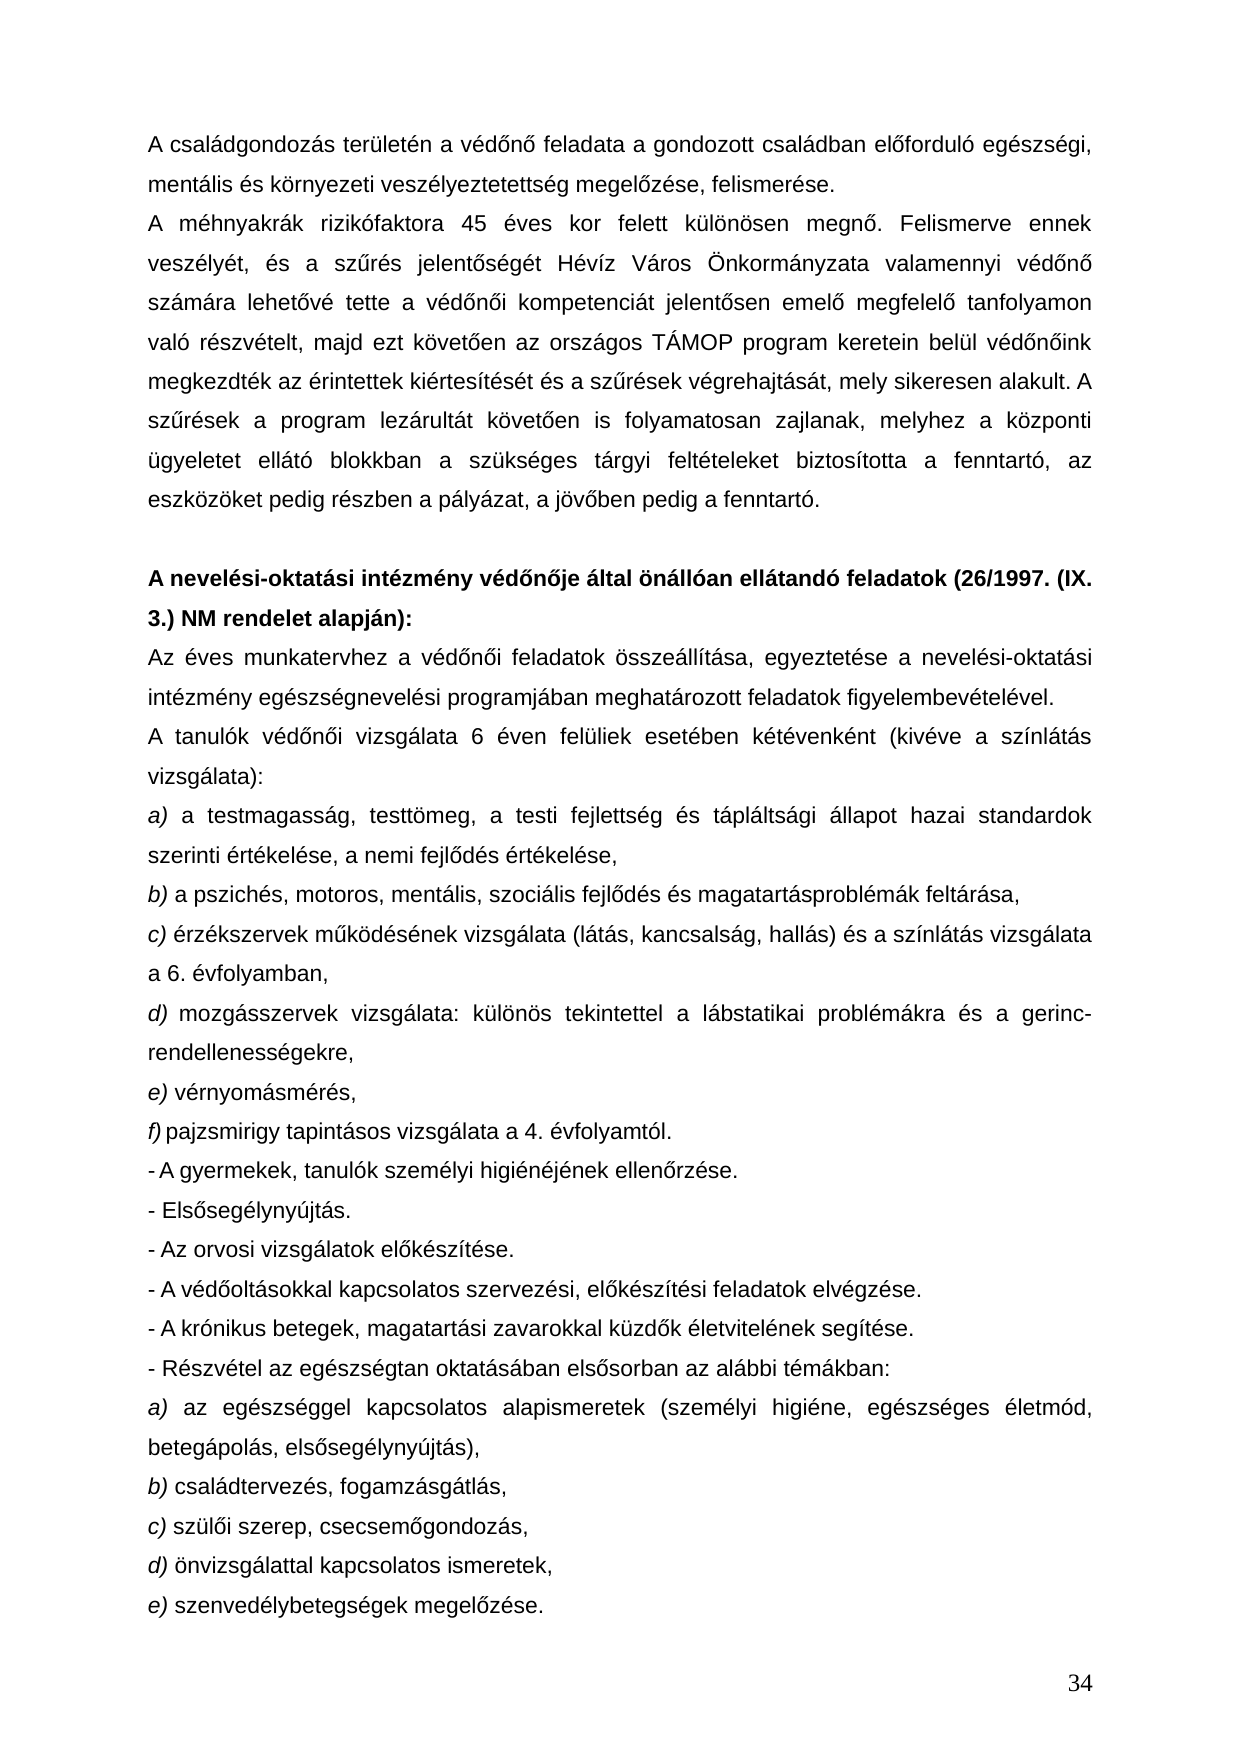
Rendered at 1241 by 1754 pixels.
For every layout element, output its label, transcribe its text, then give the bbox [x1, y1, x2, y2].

text A családgondozás területén a védőnő feladata a gondozott családban előforduló egészségi, mentális és környezeti veszélyeztetettség megelőzése, felismerése. [148, 131, 1093, 197]
text d) mozgásszervek vizsgálata: különös tekintettel a lábstatikai problémákra és a gerinc-rendellenességekre, [148, 999, 1093, 1065]
text - A védőoltásokkal kapcsolatos szervezési, előkészítési feladatok elvégzése. [148, 1276, 1093, 1302]
text e) vérnyomásmérés, [148, 1078, 1093, 1105]
text A tanulók védőnői vizsgálata 6 éven felüliek esetében kétévenként (kivéve a színlátás vizsgálata): [148, 723, 1093, 789]
text c) érzékszervek működésének vizsgálata (látás, kancsalság, hallás) és a színlátás vizsgálata a 6. évfolyamban, [148, 921, 1093, 986]
text d) önvizsgálattal kapcsolatos ismeretek, [148, 1552, 1093, 1579]
text Az éves munkatervhez a védőnői feladatok összeállítása, egyeztetése a nevelési-oktatási intézmény egészségnevelési programjában meghatározott feladatok figyelembevételével. [148, 644, 1093, 710]
text f) pajzsmirigy tapintásos vizsgálata a 4. évfolyamtól. [148, 1118, 1093, 1144]
text a) az egészséggel kapcsolatos alapismeretek (személyi higiéne, egészséges életmód, betegápolás, elsősegélynyújtás), [148, 1394, 1093, 1460]
text b) családtervezés, fogamzásgátlás, [148, 1473, 1093, 1500]
text b) a pszichés, motoros, mentális, szociális fejlődés és magatartásproblémák feltárása, [148, 881, 1093, 907]
text A nevelési-oktatási intézmény védőnője által önállóan ellátandó feladatok (26/1997. (IX. 3.) NM rendelet alapján): [148, 565, 1093, 631]
text e) szenvedélybetegségek megelőzése. [148, 1592, 1093, 1618]
text c) szülői szerep, csecsemőgondozás, [148, 1513, 1093, 1539]
text - A gyermekek, tanulók személyi higiénéjének ellenőrzése. [148, 1157, 1093, 1184]
text - A krónikus betegek, magatartási zavarokkal küzdők életvitelének segítése. [148, 1315, 1093, 1342]
text - Az orvosi vizsgálatok előkészítése. [148, 1236, 1093, 1263]
text a) a testmagasság, testtömeg, a testi fejlettség és tápláltsági állapot hazai standardok szerinti értékelése, a nemi fejlődés értékelése, [148, 802, 1093, 868]
text - Részvétel az egészségtan oktatásában elsősorban az alábbi témákban: [148, 1355, 1093, 1381]
text - Elsősegélynyújtás. [148, 1197, 1093, 1223]
text A méhnyakrák rizikófaktora 45 éves kor felett különösen megnő. Felismerve ennek veszélyét, és a szűrés jelentőségét Hévíz Város Önkormányzata valamennyi védőnő számára lehetővé tette a védőnői kompetenciát jelentősen emelő megfelelő tanfolyamon való részvételt, majd ezt követően az országos TÁMOP program keretein belül védőnőink megkezdték az érintettek kiértesítését és a szűrések végrehajtását, mely sikeresen alakult. A szűrések a program lezárultát követően is folyamatosan zajlanak, melyhez a központi ügyeletet ellátó blokkban a szükséges tárgyi feltételeket biztosította a fenntartó, az eszközöket pedig részben a pályázat, a jövőben pedig a fenntartó. [148, 210, 1093, 513]
